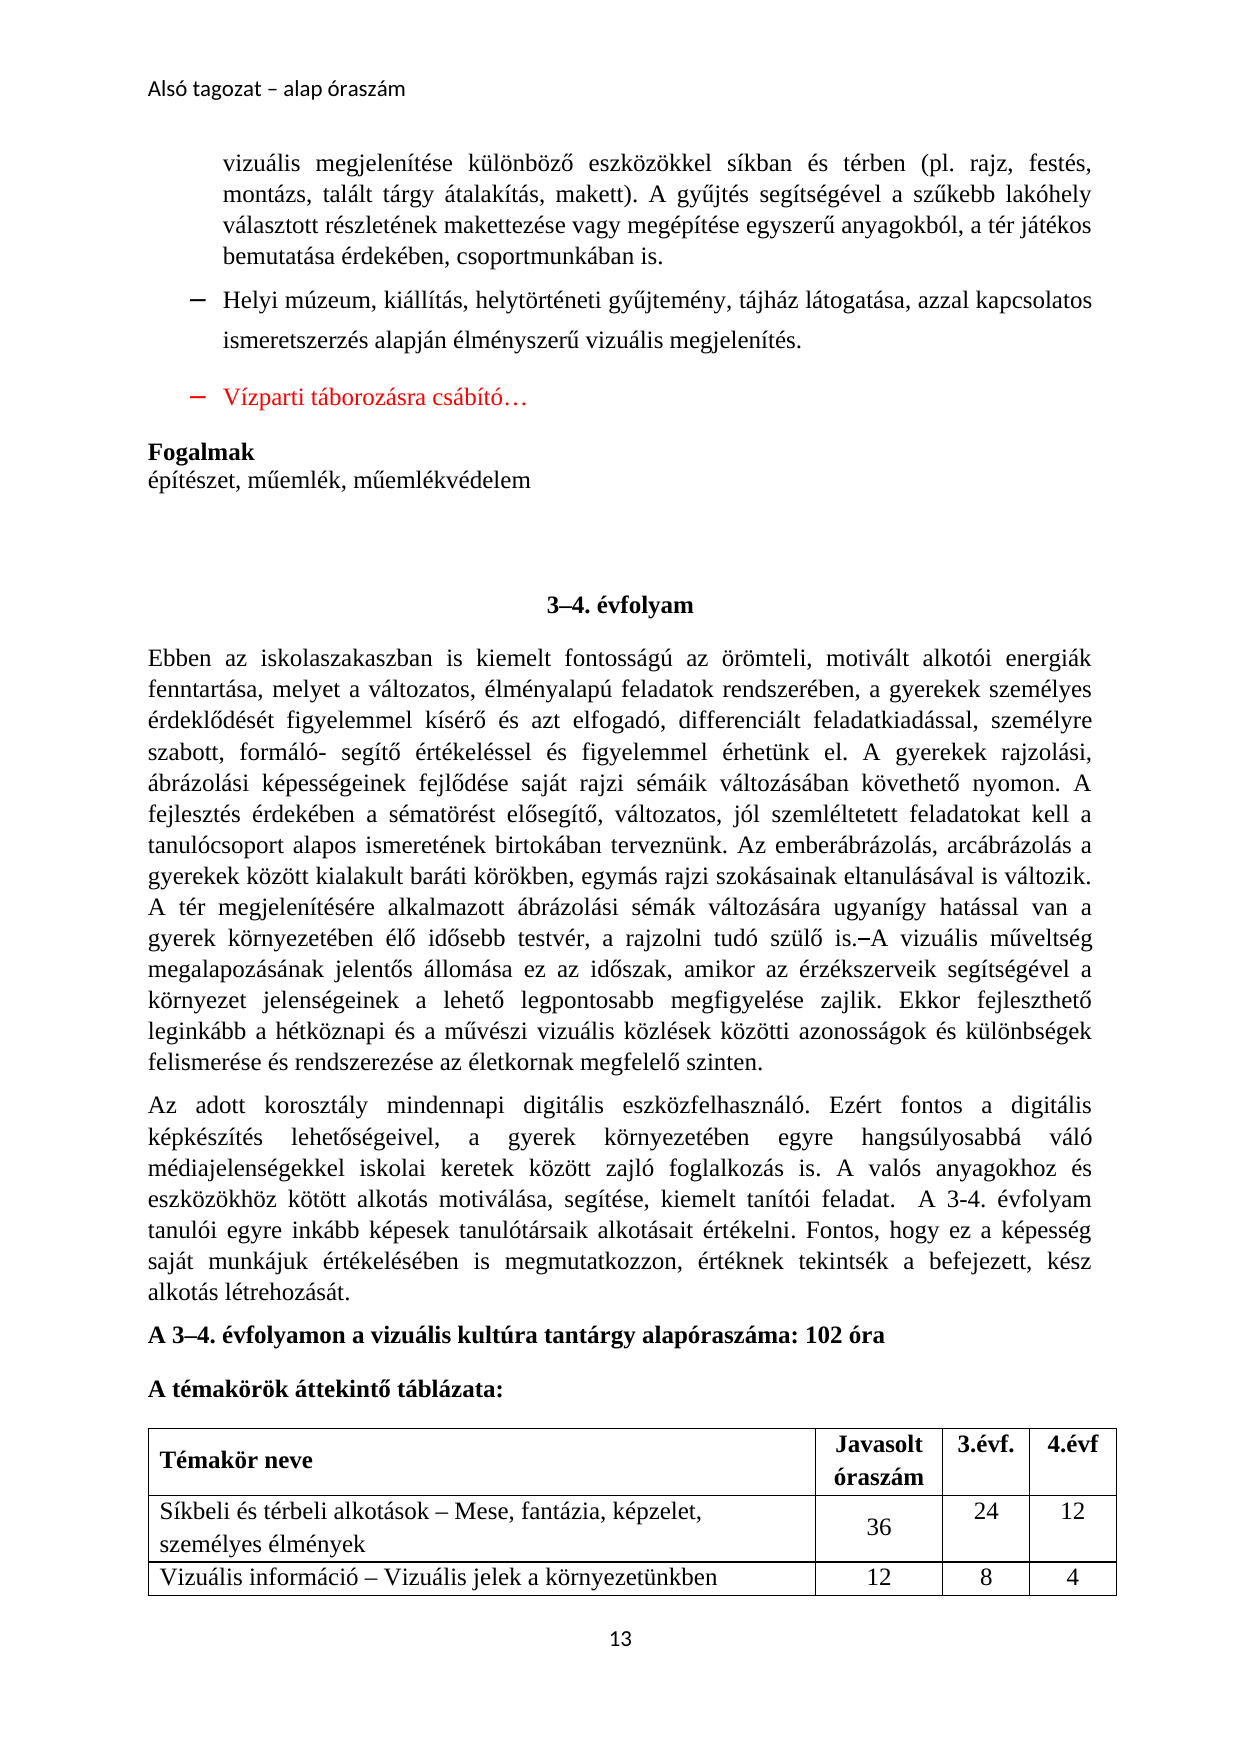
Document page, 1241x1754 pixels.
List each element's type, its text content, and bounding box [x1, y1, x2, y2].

table_cell 4 [1030, 1563, 1116, 1595]
table_header Javasolt óraszám [816, 1429, 942, 1495]
table_cell 36 [816, 1496, 942, 1561]
table_cell 8 [943, 1563, 1029, 1595]
table_header 3.évf. [943, 1429, 1029, 1495]
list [185, 148, 1093, 269]
text A témakörök áttekintő táblázata: [148, 1374, 1093, 1403]
text Az adott korosztály mindennapi digitális eszközfelhasználó. Ezért fontos a digitális képkészítés lehetőségeivel, a gyerek környezetében egyre hangsúlyosabbá váló médiajelenségekkel iskolai keretek között zajló foglalkozás is. A valós anyagokhoz és eszközökhöz kötött alkotás motiválása, segítése, kiemelt tanítói feladat. A 3-4. évfolyam tanulói egyre inkább képesek tanulótársaik alkotásait értékelni. Fontos, hogy ez a képesség saját munkájuk értékelésében is megmutatkozzon, értéknek tekintsék a befejezett, kész alkotás létrehozását. [148, 1091, 1093, 1306]
table_cell 12 [816, 1563, 942, 1595]
text Ebben az iskolaszakaszban is kiemelt fontosságú az örömteli, motivált alkotói energiák fenntartása, melyet a változatos, élményalapú feladatok rendszerében, a gyerekek személyes érdeklődését figyelemmel kísérő és azt elfogadó, differenciált feladatkiadással, személyre szabott, formáló- segítő értékeléssel és figyelemmel érhetünk el. A gyerekek rajzolási, ábrázolási képességeinek fejlődése saját rajzi sémáik változásában követhető nyomon. A fejlesztés érdekében a sématörést elősegítő, változatos, jól szemléltetett feladatokat kell a tanulócsoport alapos ismeretének birtokában terveznünk. Az emberábrázolás, arcábrázolás a gyerekek között kialakult baráti körökben, egymás rajzi szokásainak eltanulásával is változik. A tér megjelenítésére alkalmazott ábrázolási sémák változására ugyanígy hatással van a gyerek környezetében élő idősebb testvér, a rajzolni tudó szülő is. A vizuális műveltség megalapozásának jelentős állomása ez az időszak, amikor az érzékszerveik segítségével a környezet jelenségeinek a lehető legpontosabb megfigyelése zajlik. Ekkor fejleszthető leginkább a hétköznapi és a művészi vizuális közlések közötti azonosságok és különbségek felismerése és rendszerezése az életkornak megfelelő szinten. [148, 643, 1093, 1076]
list Vízparti táborozásra csábító… [185, 369, 1093, 420]
table_cell Síkbeli és térbeli alkotások – Mese, fantázia, képzelet, személyes élmények [149, 1496, 815, 1561]
table_cell 24 [943, 1496, 1029, 1561]
text A 3–4. évfolyamon a vizuális kultúra tantárgy alapóraszáma: 102 óra [148, 1320, 1093, 1349]
text 3–4. évfolyam [148, 590, 1093, 618]
table_header 4.évf [1030, 1429, 1116, 1495]
table_header Témakör neve [149, 1429, 815, 1495]
table_cell Vizuális információ – Vizuális jelek a környezetünkben [149, 1563, 815, 1595]
table_cell 12 [1030, 1496, 1116, 1561]
list Helyi múzeum, kiállítás, helytörténeti gyűjtemény, tájház látogatása, azzal kapcsolatos ismeretszerzés alapján élményszerű vizuális megjelenítés. [185, 272, 1093, 354]
text Fogalmak [148, 437, 1093, 465]
text építészet, műemlék, műemlékvédelem [148, 465, 1093, 494]
